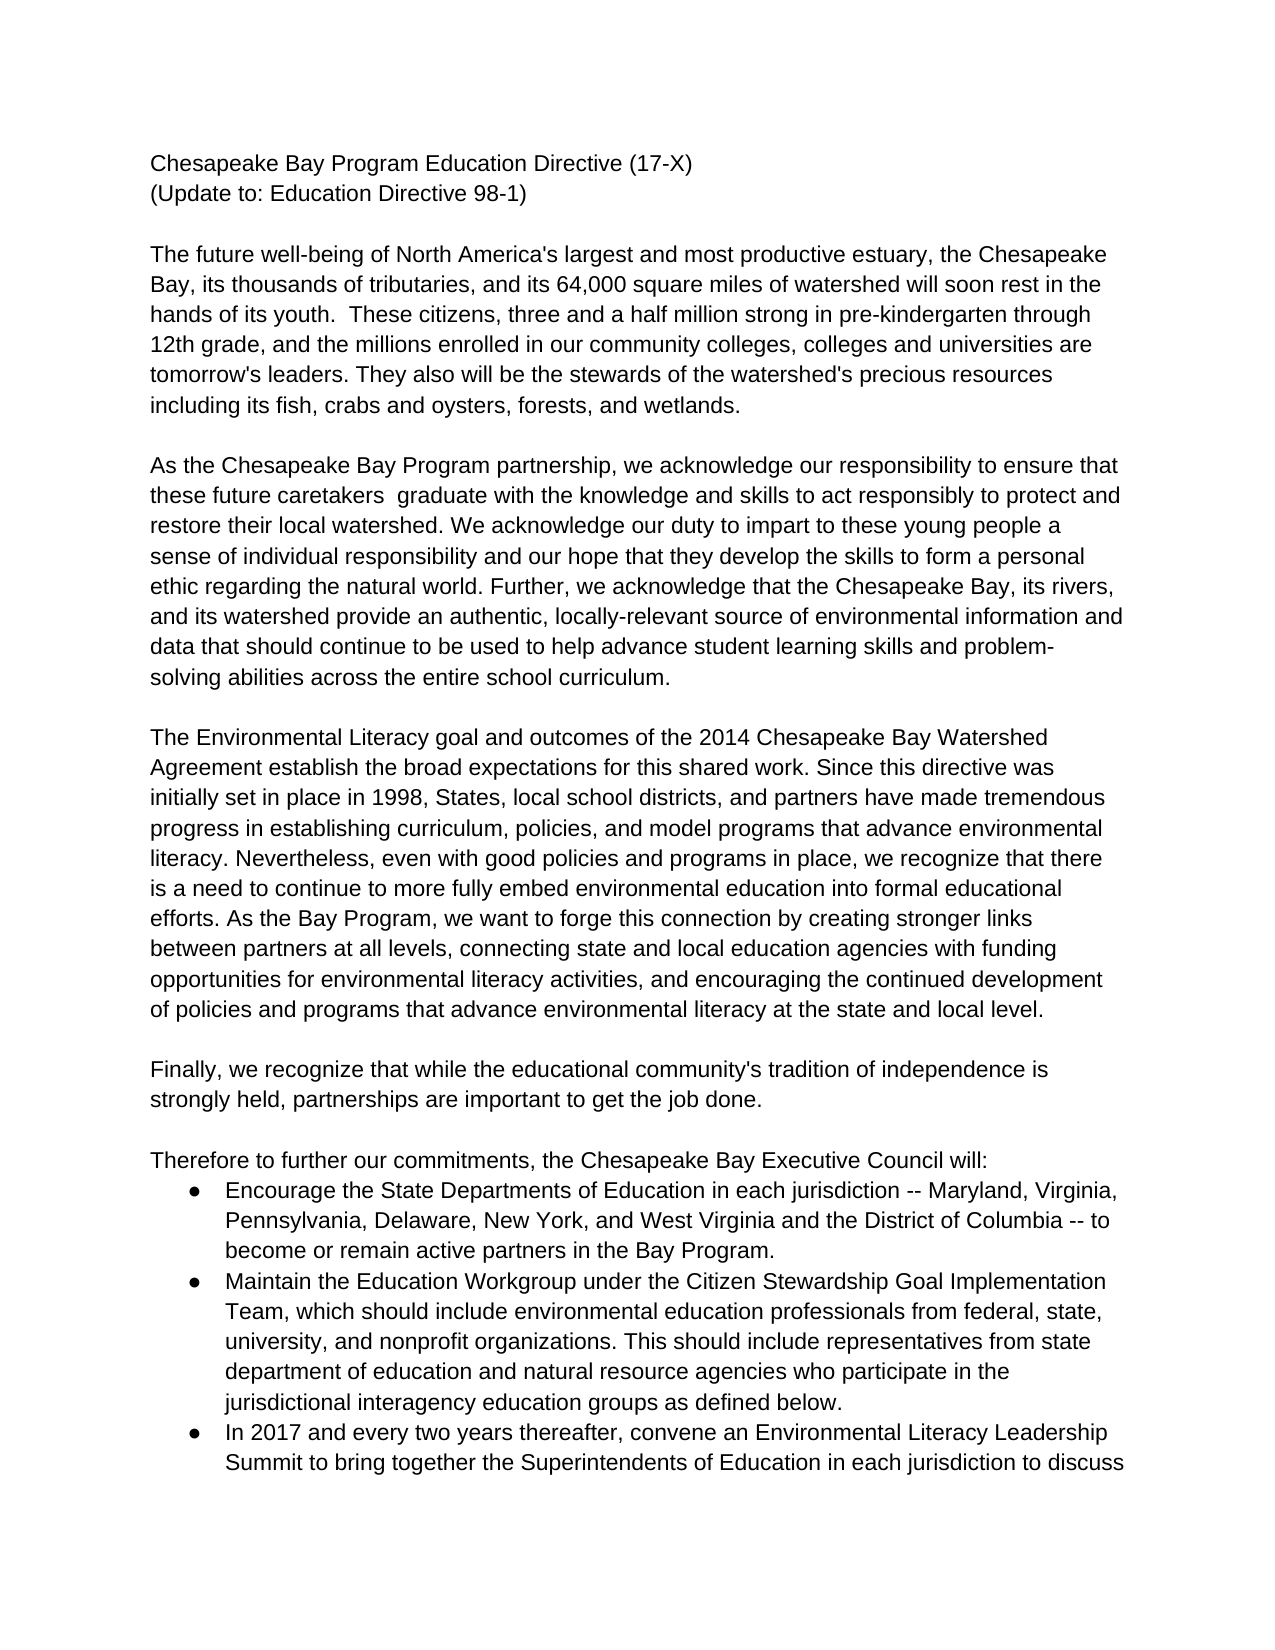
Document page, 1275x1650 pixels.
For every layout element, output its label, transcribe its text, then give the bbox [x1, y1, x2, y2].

text Finally, we recognize that while the educational community's tradition of independence is strongly held, partnerships are important to get the job done. [150, 1056, 1125, 1113]
list Maintain the Education Workgroup under the Citizen Stewardship Goal Implementation Team, which should include environmental education professionals from federal, state, university, and nonprofit organizations. This should include representatives from state department of education and natural resource agencies who participate in the jurisdictional interagency education groups as defined below. [187, 1268, 1125, 1415]
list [187, 1419, 1125, 1475]
list Encourage the State Departments of Education in each jurisdiction -- Maryland, Virginia, Pennsylvania, Delaware, New York, and West Virginia and the District of Columbia -- to become or remain active partners in the Bay Program. [187, 1177, 1125, 1264]
text Chesapeake Bay Program Education Directive (17-X) (Update to: Education Directive 98-1) [150, 150, 1125, 207]
text As the Chesapeake Bay Program partnership, we acknowledge our responsibility to ensure that these future caretakers graduate with the knowledge and skills to act responsibly to protect and restore their local watershed. We acknowledge our duty to impart to these young people a sense of individual responsibility and our hope that they develop the skills to form a personal ethic regarding the natural world. Further, we acknowledge that the Chesapeake Bay, its rivers, and its watershed provide an authentic, locally-relevant source of environmental information and data that should continue to be used to help advance student learning skills and problem-solving abilities across the entire school curriculum. [150, 452, 1125, 690]
text The future well-being of North America's largest and most productive estuary, the Chesapeake Bay, its thousands of tributaries, and its 64,000 square miles of watershed will soon rest in the hands of its youth. These citizens, three and a half million strong in pre-kindergarten through 12th grade, and the millions enrolled in our community colleges, colleges and universities are tomorrow's leaders. They also will be the stewards of the watershed's precious resources including its fish, crabs and oysters, forests, and wetlands. [150, 241, 1125, 418]
text The Environmental Literacy goal and outcomes of the 2014 Chesapeake Bay Watershed Agreement establish the broad expectations for this shared work. Since this directive was initially set in place in 1998, States, local school districts, and partners have made tremendous progress in establishing curriculum, policies, and model programs that advance environmental literacy. Nevertheless, even with good policies and programs in place, we recognize that there is a need to continue to more fully embed environmental education into formal educational efforts. As the Bay Program, we want to forge this connection by creating stronger links between partners at all levels, connecting state and local education agencies with funding opportunities for environmental literacy activities, and encouraging the continued development of policies and programs that advance environmental literacy at the state and local level. [150, 724, 1125, 1022]
text Therefore to further our commitments, the Chesapeake Bay Executive Council will: [150, 1147, 1125, 1173]
